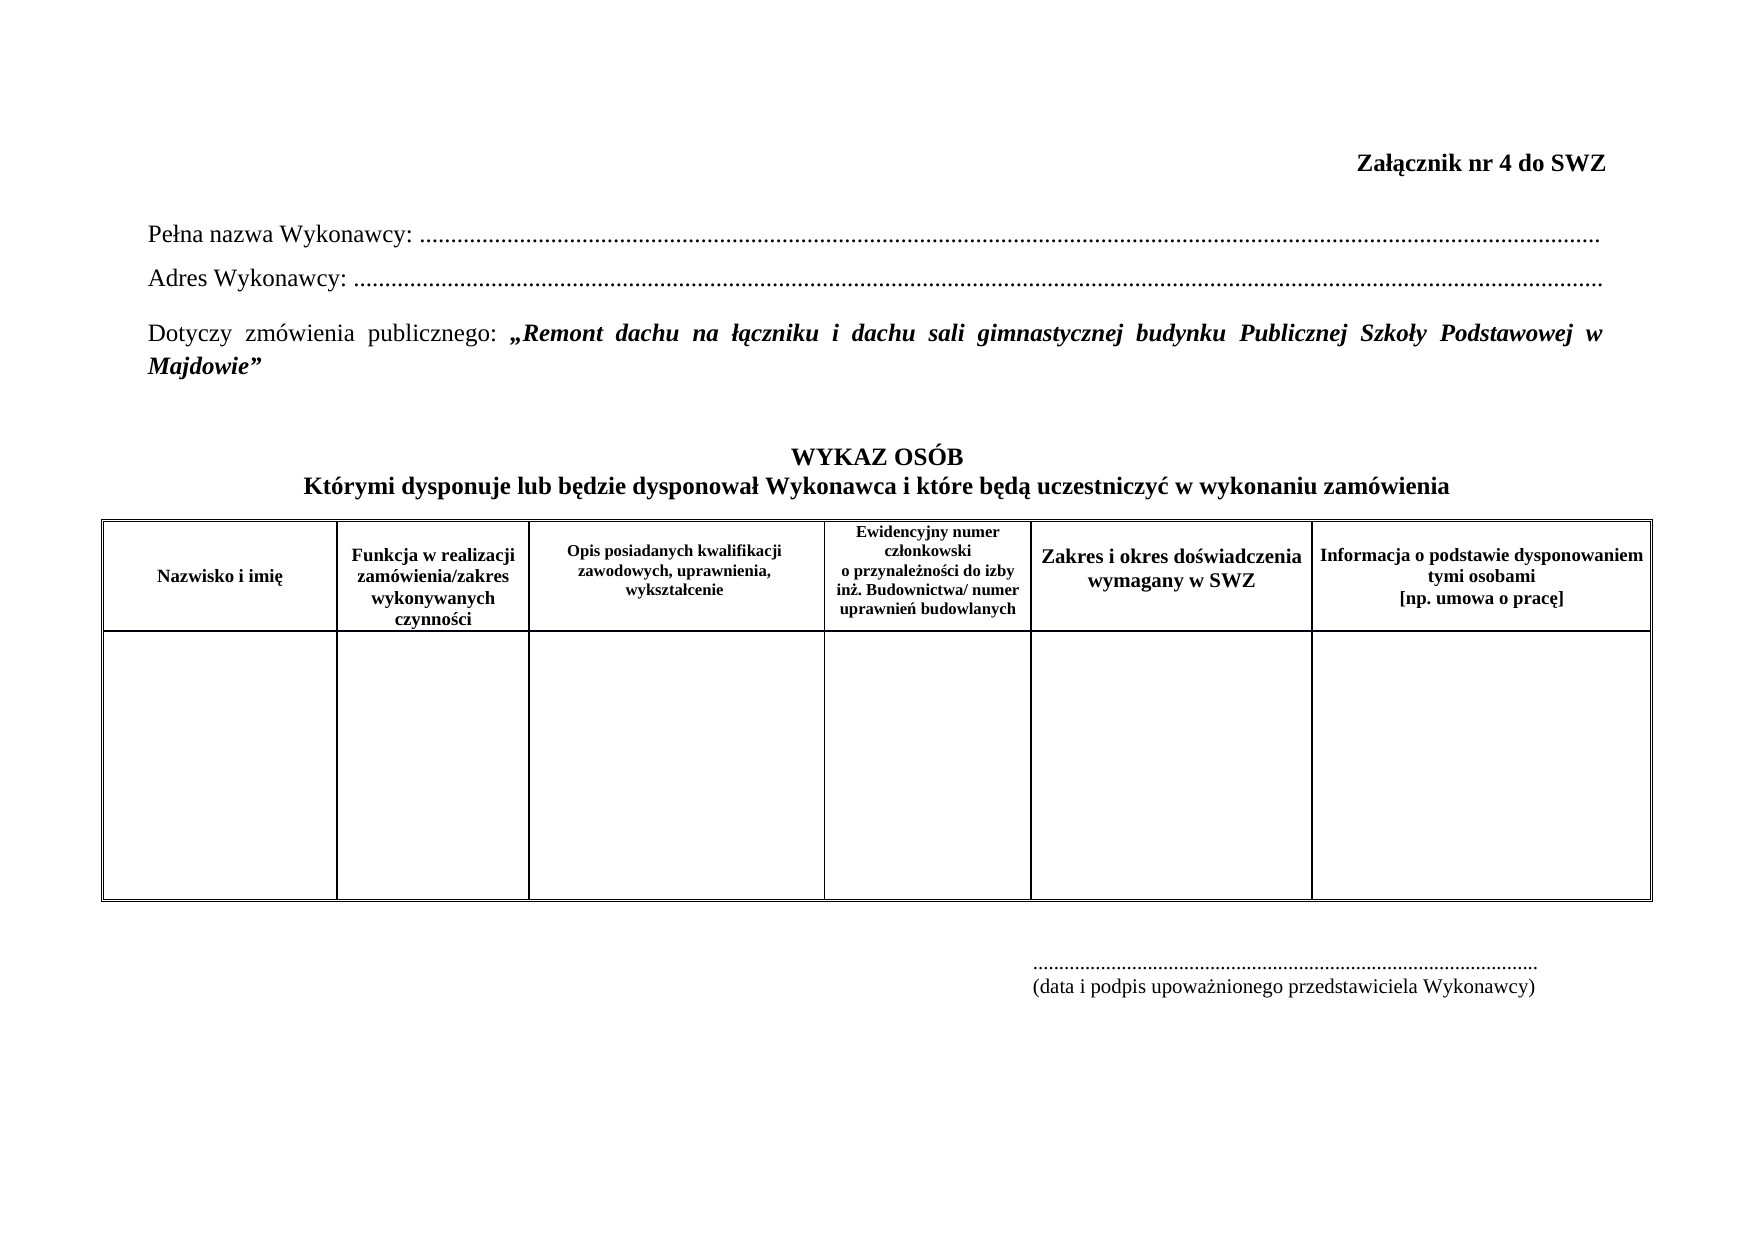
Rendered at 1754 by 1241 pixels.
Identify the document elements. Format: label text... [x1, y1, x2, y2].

text ................................................................................................. [1033, 950, 1606, 974]
text Pełna nazwa Wykonawcy: ............................................................................................................................................................................................. [148, 219, 1606, 248]
table_header Opis posiadanych kwalifikacji zawodowych, uprawnienia, wykształcenie [530, 522, 824, 630]
table_cell [1313, 632, 1650, 899]
table_cell [1032, 632, 1311, 899]
text Załącznik nr 4 do SWZ [148, 148, 1606, 176]
table_header Funkcja w realizacji zamówienia/zakres wykonywanych czynności [338, 522, 528, 630]
table_cell [338, 632, 528, 899]
text WYKAZ OSÓB [148, 442, 1606, 471]
table_header Informacja o podstawie dysponowaniem tymi osobami [np. umowa o pracę] [1313, 522, 1650, 630]
text Dotyczy zmówienia publicznego: „Remont dachu na łączniku i dachu sali gimnastycznej budynku Publicznej Szkoły Podstawowej w Majdowie” [148, 318, 1606, 380]
table_header Nazwisko i imię [104, 522, 336, 630]
table_cell [104, 632, 336, 899]
text Adres Wykonawcy: ........................................................................................................................................................................................................ [148, 263, 1606, 291]
text (data i podpis upoważnionego przedstawiciela Wykonawcy) [1033, 974, 1606, 998]
text Którymi dysponuje lub będzie dysponował Wykonawca i które będą uczestniczyć w wykonaniu zamówienia [148, 471, 1606, 500]
table_header Ewidencyjny numer członkowski o przynależności do izby inż. Budownictwa/ numer uprawnień budowlanych [825, 522, 1030, 630]
table_cell [825, 632, 1030, 899]
table_cell [530, 632, 824, 899]
table_header Zakres i okres doświadczenia wymagany w SWZ [1032, 522, 1311, 630]
